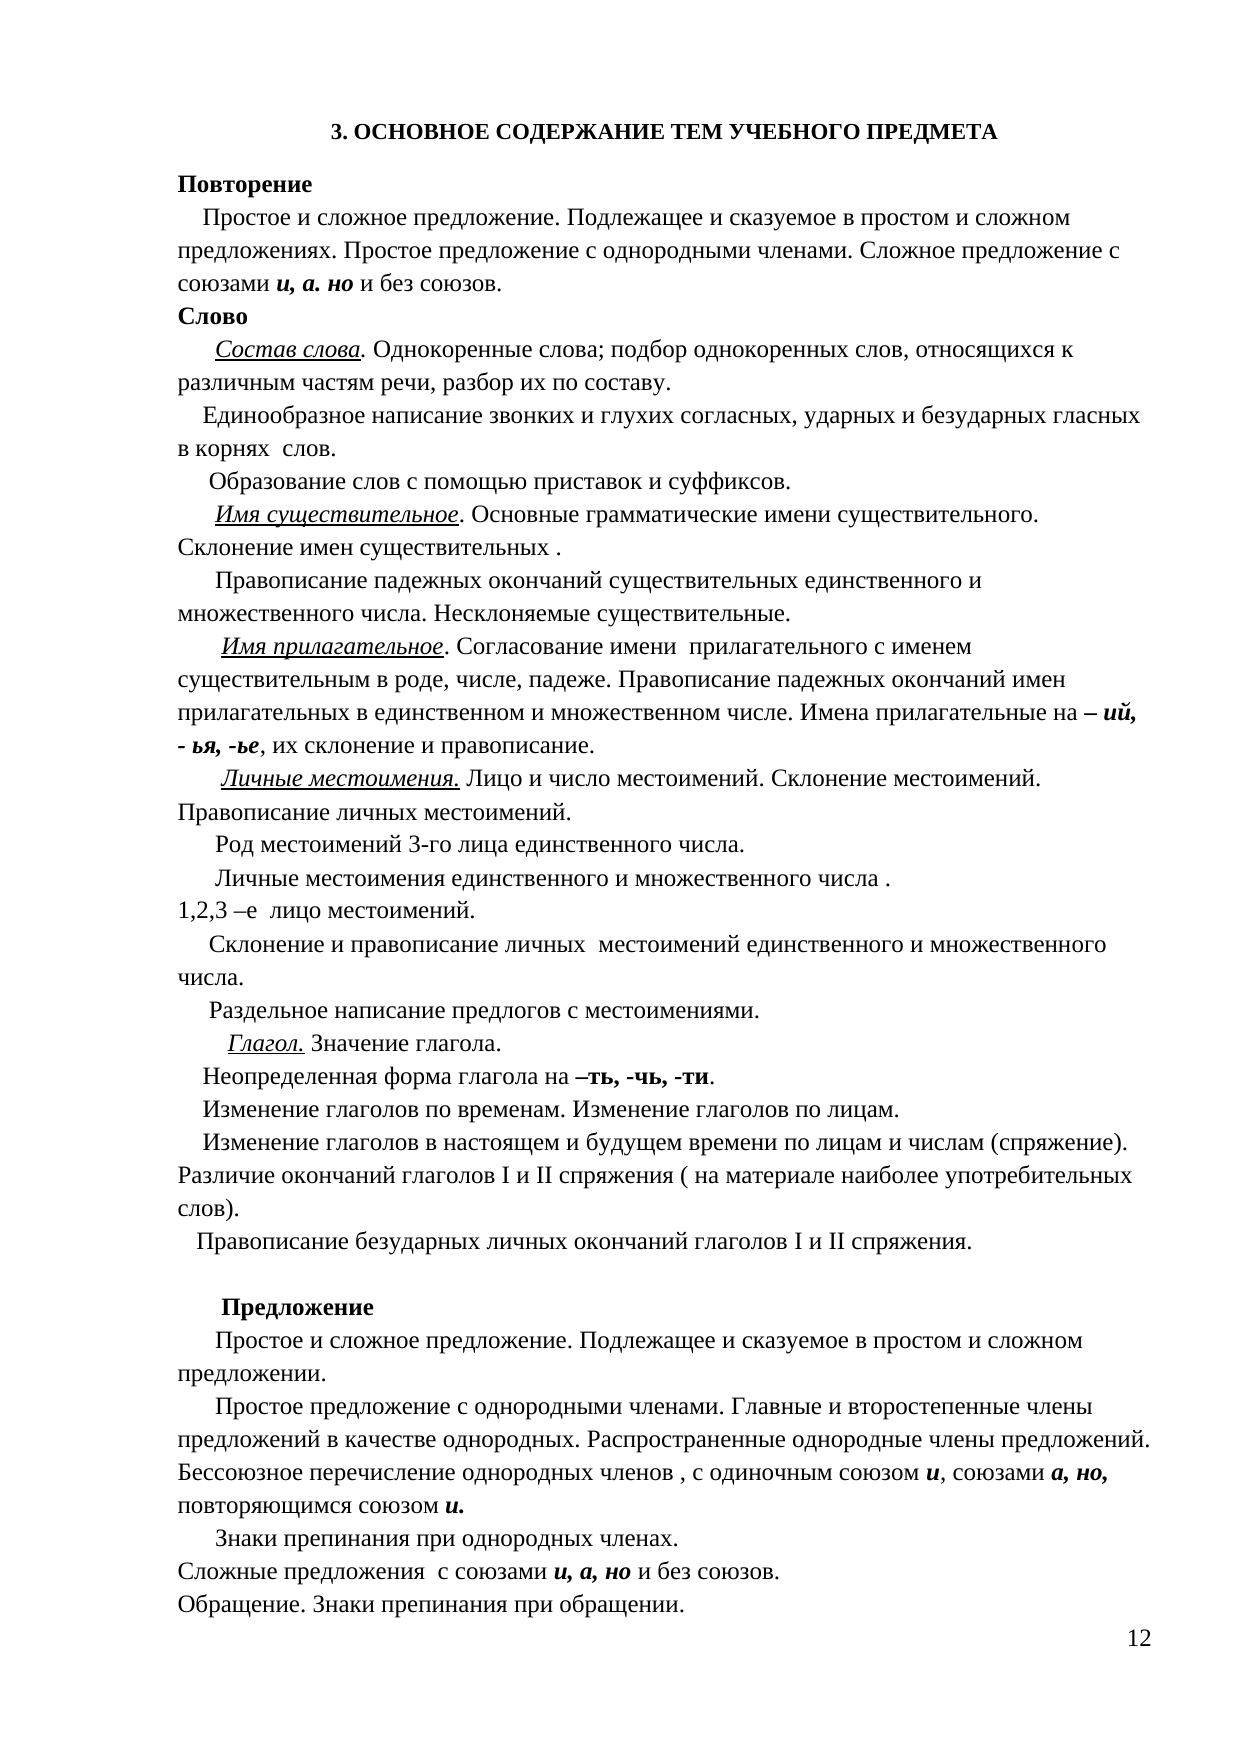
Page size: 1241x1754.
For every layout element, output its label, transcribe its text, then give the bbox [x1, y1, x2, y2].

text числа. [177, 962, 1152, 990]
text 1,2,3 –е лицо местоимений. [177, 896, 1152, 924]
text Правописание падежных окончаний существительных единственного и множественного числа. Несклоняемые существительные. [177, 565, 1152, 627]
text Личные местоимения. Лицо и число местоимений. Склонение местоимений. Правописание личных местоимений. [177, 763, 1152, 825]
text 3. ОСНОВНОЕ СОДЕРЖАНИЕ ТЕМ УЧЕБНОГО ПРЕДМЕТА [177, 118, 1152, 144]
text Глагол. Значение глагола. [177, 1028, 1152, 1056]
text Простое и сложное предложение. Подлежащее и сказуемое в простом и сложном предложении. [177, 1325, 1152, 1387]
text Неопределенная форма глагола на –ть, -чь, -ти. [177, 1061, 1152, 1089]
text Изменение глаголов в настоящем и будущем времени по лицам и числам (спряжение). Различие окончаний глаголов I и II спряжения ( на материале наиболее употребительных слов). [177, 1127, 1152, 1222]
text Состав слова. Однокоренные слова; подбор однокоренных слов, относящихся к различным частям речи, разбор их по составу. [177, 334, 1152, 396]
text Имя прилагательное. Согласование имени прилагательного с именем существительным в роде, числе, падеже. Правописание падежных окончаний имен прилагательных в единственном и множественном числе. Имена прилагательные на – ий, - ья, -ье, их склонение и правописание. [177, 631, 1152, 759]
text Простое и сложное предложение. Подлежащее и сказуемое в простом и сложном предложениях. Простое предложение с однородными членами. Сложное предложение с союзами и, а. но и без союзов. [177, 202, 1152, 297]
text Знаки препинания при однородных членах. [177, 1523, 1152, 1552]
text Повторение [177, 169, 1152, 198]
text Предложение [177, 1292, 1152, 1321]
text Обращение. Знаки препинания при обращении. [177, 1589, 1152, 1618]
text Изменение глаголов по временам. Изменение глаголов по лицам. [177, 1094, 1152, 1122]
text Правописание безударных личных окончаний глаголов I и II спряжения. [177, 1226, 1152, 1254]
text Простое предложение с однородными членами. Главные и второстепенные члены предложений в качестве однородных. Распространенные однородные члены предложений. Бессоюзное перечисление однородных членов , с одиночным союзом и, союзами а, но, повторяющимся союзом и. [177, 1391, 1152, 1519]
text Образование слов с помощью приставок и суффиксов. [177, 466, 1152, 495]
text Единообразное написание звонких и глухих согласных, ударных и безударных гласных в корнях слов. [177, 400, 1152, 462]
text Слово [177, 301, 1152, 330]
text Склонение и правописание личных местоимений единственного и множественного [177, 929, 1152, 957]
text Род местоимений 3-го лица единственного числа. [177, 829, 1152, 858]
text Имя существительное. Основные грамматические имени существительного. Склонение имен существительных . [177, 499, 1152, 561]
text Раздельное написание предлогов с местоимениями. [177, 995, 1152, 1023]
text Сложные предложения с союзами и, а, но и без союзов. [177, 1556, 1152, 1585]
text Личные местоимения единственного и множественного числа . [177, 863, 1152, 891]
